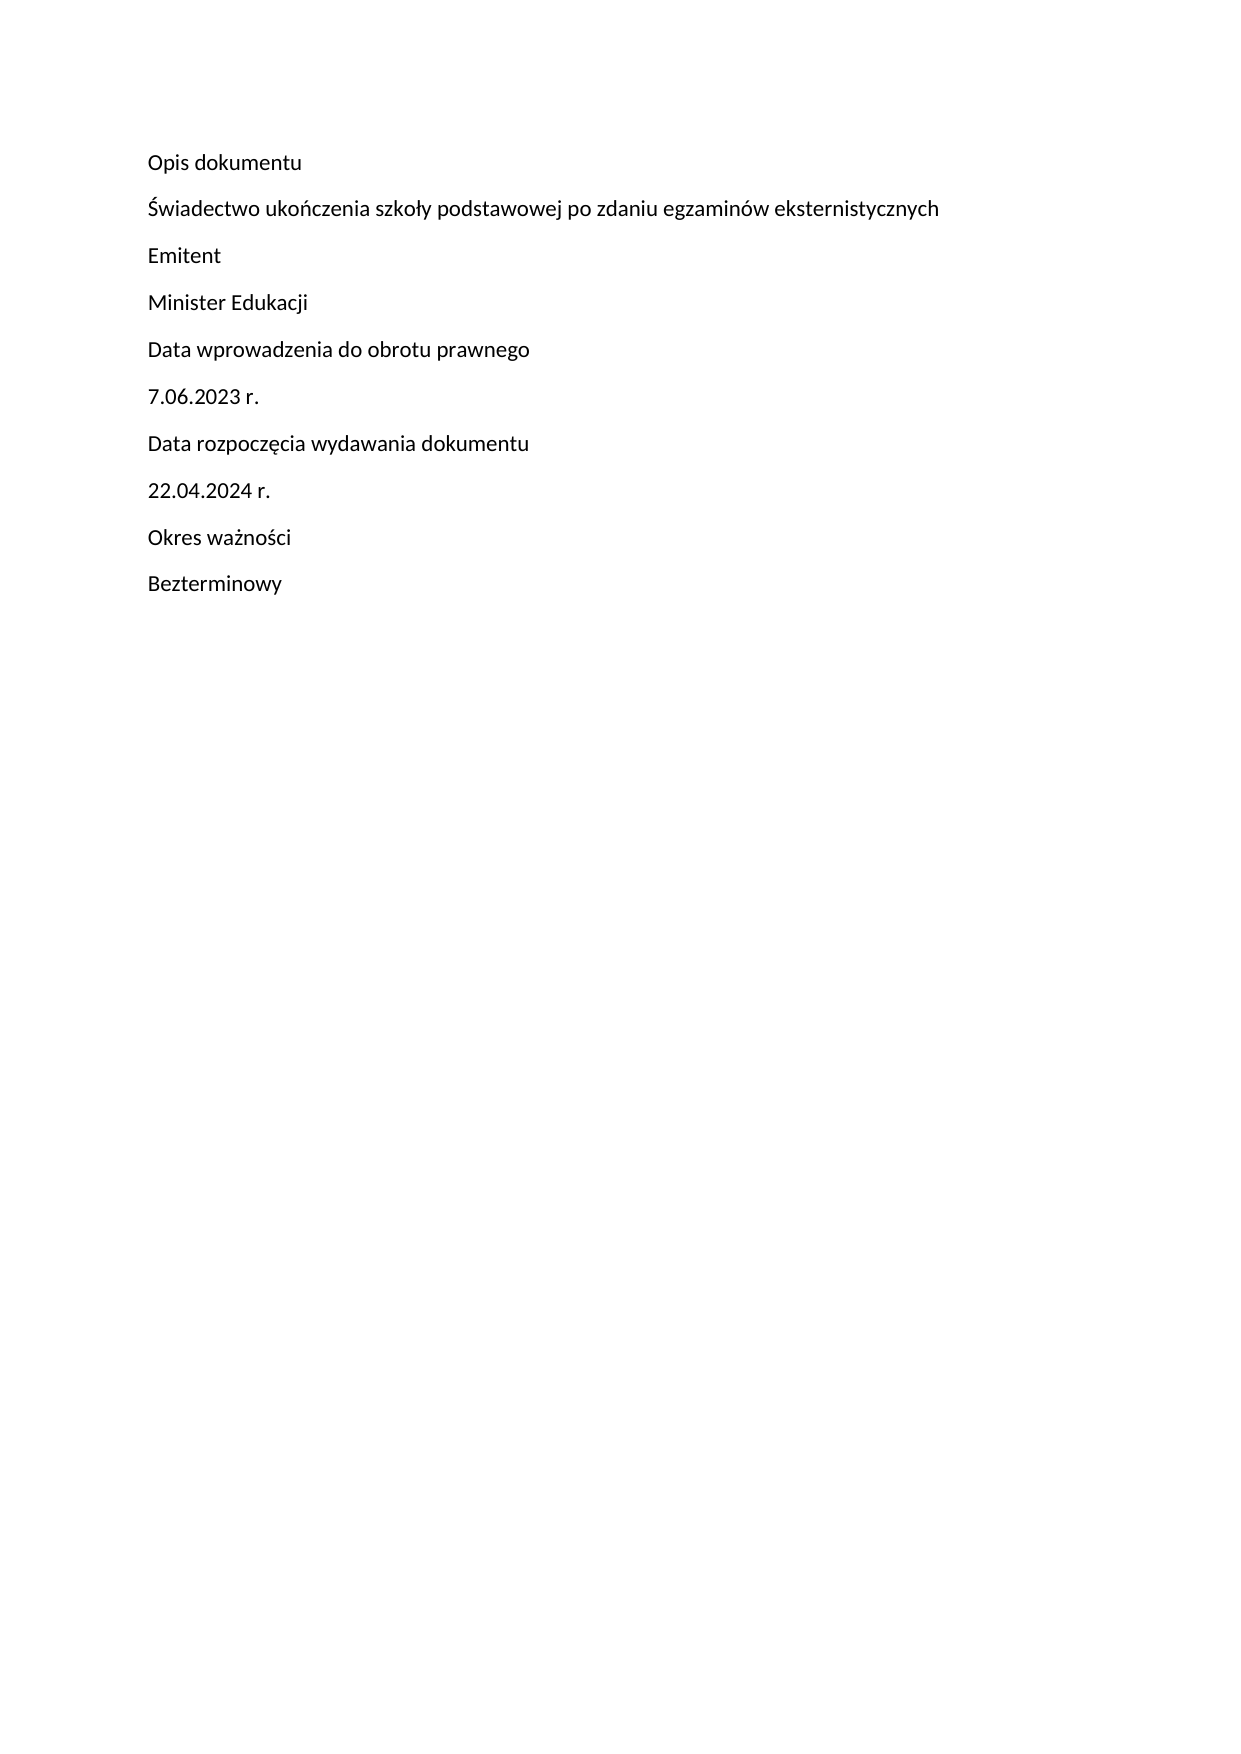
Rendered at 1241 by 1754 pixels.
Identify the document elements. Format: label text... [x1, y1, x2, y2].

text Bezterminowy [148, 569, 1093, 597]
text Minister Edukacji [148, 288, 1093, 316]
text 7.06.2023 r. [148, 382, 1093, 410]
text Data wprowadzenia do obrotu prawnego [148, 335, 1093, 363]
text Świadectwo ukończenia szkoły podstawowej po zdaniu egzaminów eksternistycznych [148, 194, 1093, 222]
text Emitent [148, 241, 1093, 269]
text Opis dokumentu [148, 148, 1093, 176]
text Okres ważności [148, 523, 1093, 551]
text 22.04.2024 r. [148, 476, 1093, 504]
text Data rozpoczęcia wydawania dokumentu [148, 429, 1093, 457]
